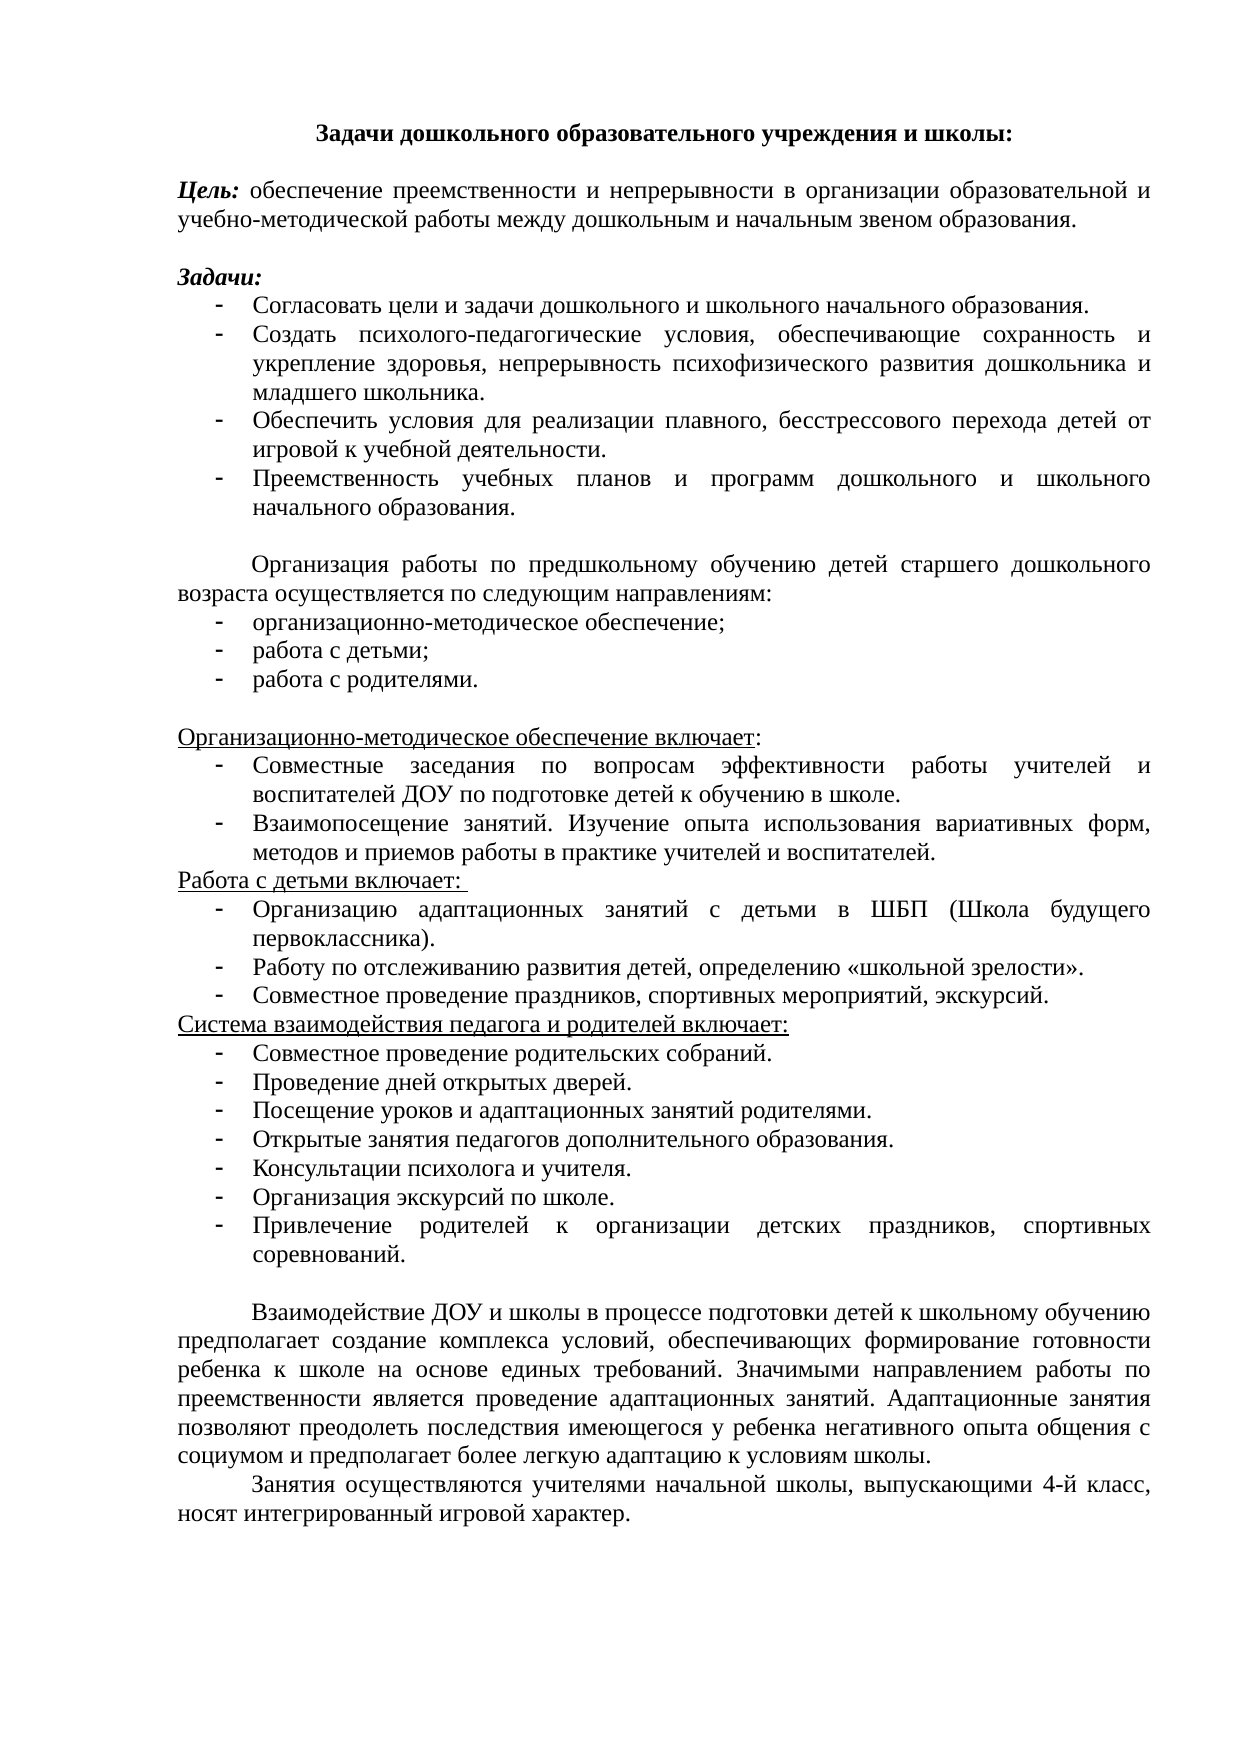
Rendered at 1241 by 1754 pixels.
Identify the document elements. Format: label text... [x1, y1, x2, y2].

text Работа с детьми включает: [177, 866, 1152, 894]
text Организация работы по предшкольному обучению детей старшего дошкольного возраста осуществляется по следующим направлениям: [177, 549, 1152, 607]
list Организацию адаптационных занятий с детьми в ШБП (Школа будущего первоклассника). [215, 894, 1152, 952]
text Задачи: [177, 262, 1152, 291]
text Задачи дошкольного образовательного учреждения и школы: [177, 118, 1152, 147]
list Работу по отслеживанию развития детей, определению «школьной зрелости». [215, 952, 1152, 981]
list Консультации психолога и учителя. [215, 1153, 1152, 1182]
list Посещение уроков и адаптационных занятий родителями. [215, 1096, 1152, 1124]
text Цель: обеспечение преемственности и непрерывности в организации образовательной и учебно-методической работы между дошкольным и начальным звеном образования. [177, 176, 1152, 233]
text Взаимодействие ДОУ и школы в процессе подготовки детей к школьному обучению предполагает создание комплекса условий, обеспечивающих формирование готовности ребенка к школе на основе единых требований. Значимыми направлением работы по преемственности является проведение адаптационных занятий. Адаптационные занятия позволяют преодолеть последствия имеющегося у ребенка негативного опыта общения с социумом и предполагает более легкую адаптацию к условиям школы. [177, 1297, 1152, 1469]
list работа с детьми; [215, 636, 1152, 664]
list Совместное проведение праздников, спортивных мероприятий, экскурсий. [215, 981, 1152, 1009]
list Преемственность учебных планов и программ дошкольного и школьного начального образования. [215, 463, 1152, 521]
list Проведение дней открытых дверей. [215, 1067, 1152, 1096]
list Совместное проведение родительских собраний. [215, 1038, 1152, 1067]
list Открытые занятия педагогов дополнительного образования. [215, 1124, 1152, 1153]
list Взаимопосещение занятий. Изучение опыта использования вариативных форм, методов и приемов работы в практике учителей и воспитателей. [215, 808, 1152, 866]
text Система взаимодействия педагога и родителей включает: [177, 1009, 1152, 1038]
list Совместные заседания по вопросам эффективности работы учителей и воспитателей ДОУ по подготовке детей к обучению в школе. [215, 751, 1152, 808]
text Организационно-методическое обеспечение включает: [177, 722, 1152, 751]
list Обеспечить условия для реализации плавного, бесстрессового перехода детей от игровой к учебной деятельности. [215, 406, 1152, 463]
list организационно-методическое обеспечение; [215, 607, 1152, 636]
list Согласовать цели и задачи дошкольного и школьного начального образования. [215, 291, 1152, 319]
list Привлечение родителей к организации детских праздников, спортивных соревнований. [215, 1211, 1152, 1268]
text Занятия осуществляются учителями начальной школы, выпускающими 4-й класс, носят интегрированный игровой характер. [177, 1469, 1152, 1527]
list работа с родителями. [215, 664, 1152, 693]
list Организация экскурсий по школе. [215, 1182, 1152, 1211]
list Создать психолого-педагогические условия, обеспечивающие сохранность и укрепление здоровья, непрерывность психофизического развития дошкольника и младшего школьника. [215, 319, 1152, 406]
